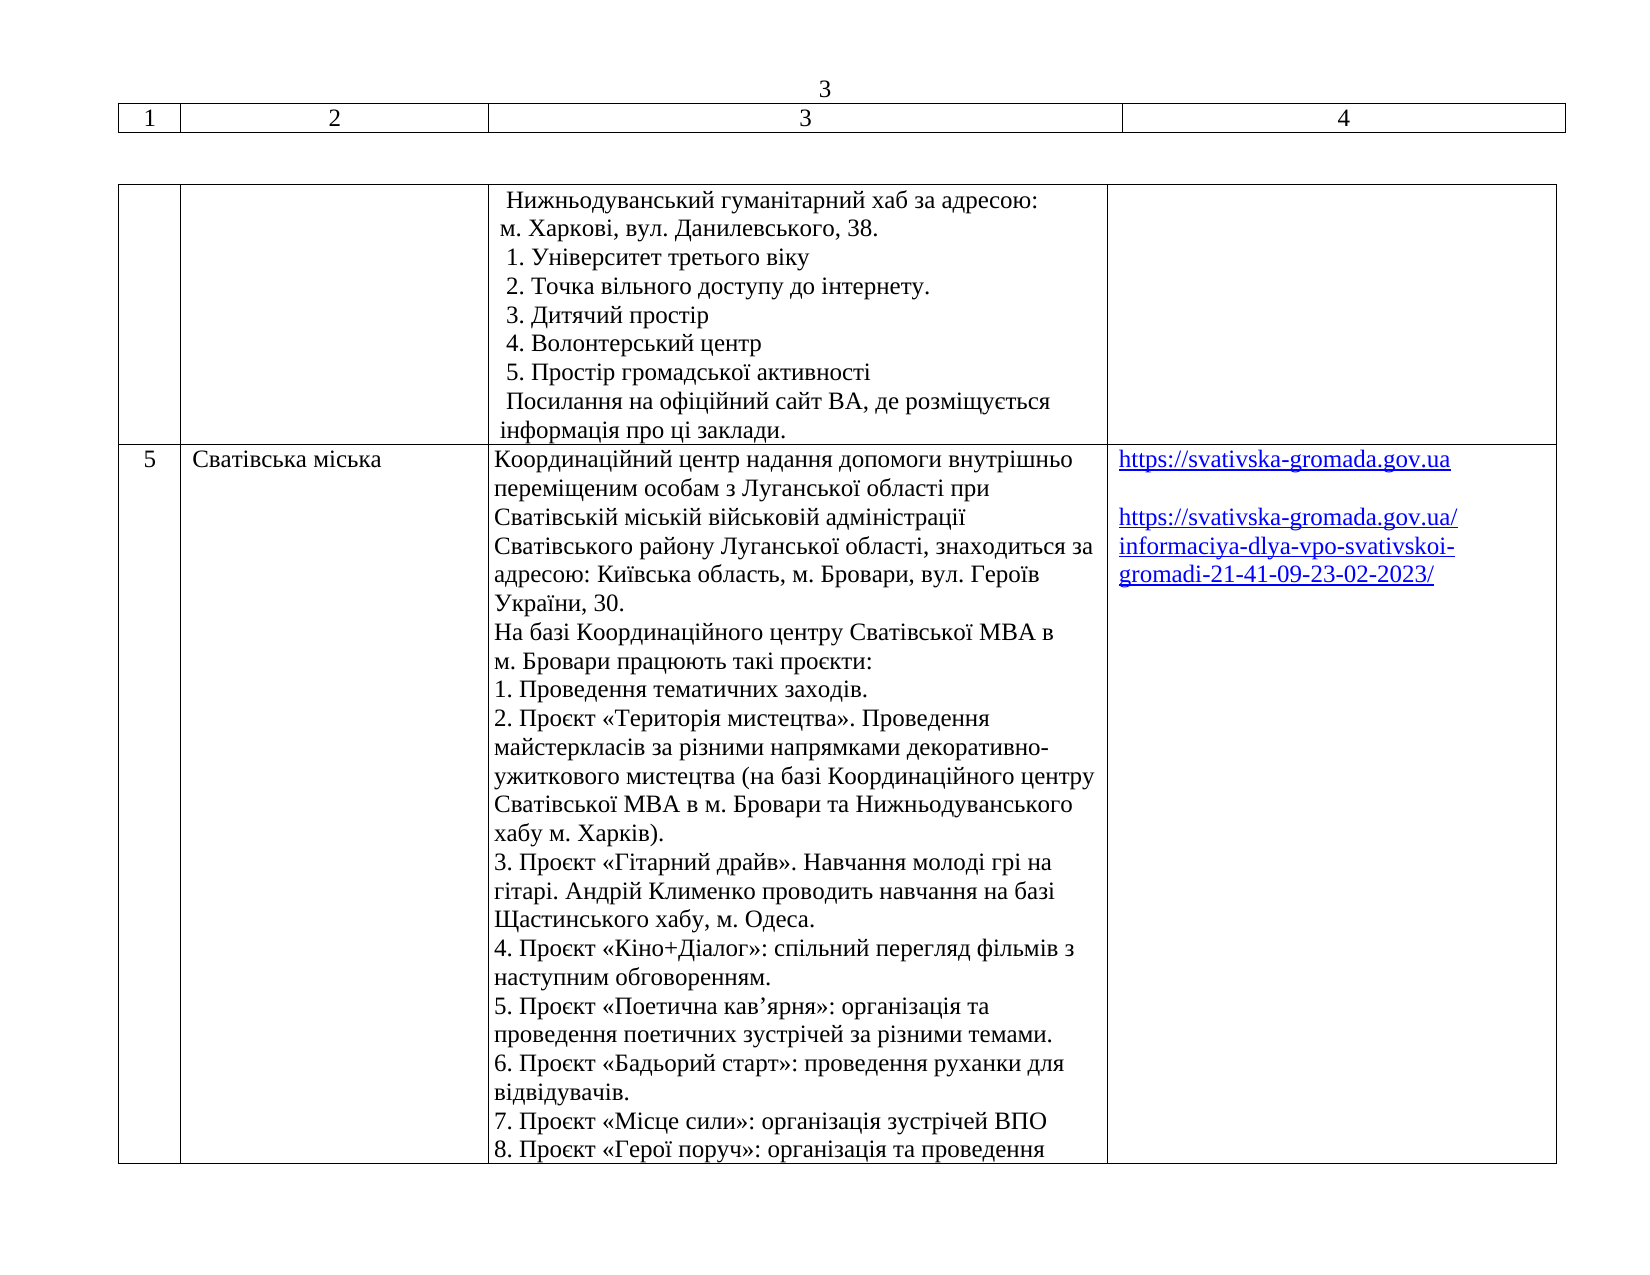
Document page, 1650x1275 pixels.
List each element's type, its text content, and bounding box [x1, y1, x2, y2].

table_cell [181, 185, 488, 443]
table_cell 5 [119, 445, 180, 1163]
table_cell 4 [119, 185, 180, 443]
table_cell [489, 445, 1107, 1163]
table_cell Сватівська міська [181, 445, 488, 1163]
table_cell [1108, 445, 1556, 1163]
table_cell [1108, 185, 1556, 443]
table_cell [489, 185, 1107, 443]
